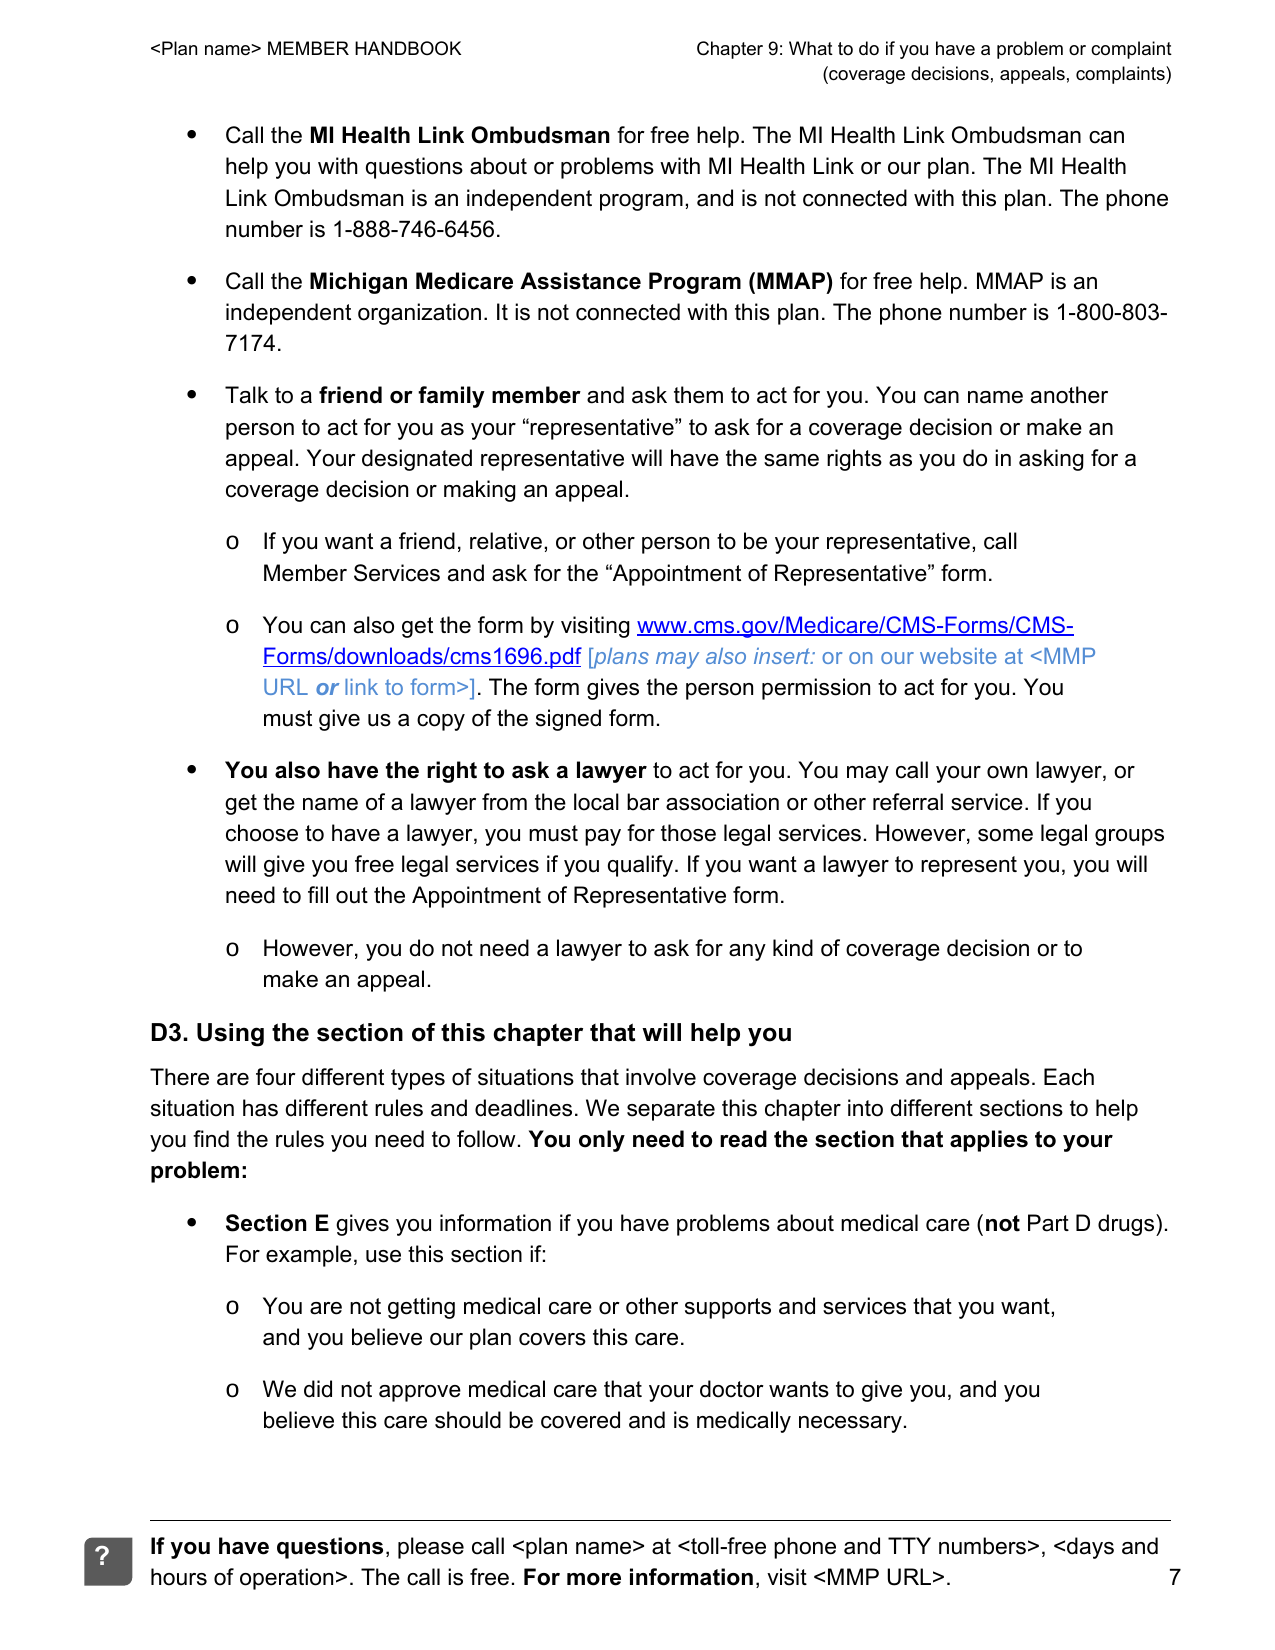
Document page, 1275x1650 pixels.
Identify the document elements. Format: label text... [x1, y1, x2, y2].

subtitle D3. Using the section of this chapter that will help you [150, 1014, 1096, 1048]
list Section E gives you information if you have problems about medical care (not Part D drugs). For example, use this section if: [187, 1206, 1171, 1268]
list However, you do not need a lawyer to ask for any kind of coverage decision or to make an appeal. [225, 931, 1096, 993]
list You are not getting medical care or other supports and services that you want, and you believe our plan covers this care. [225, 1289, 1096, 1352]
list We did not approve medical care that your doctor wants to give you, and you believe this care should be covered and is medically necessary. [225, 1373, 1096, 1435]
list You can also get the form by visiting www.cms.gov/Medicare/CMS-Forms/CMS-Forms/downloads/cms1696.pdf [plans may also insert: or on our website at <MMP URL or link to form>]. The form gives the person permission to act for you. You must give us a copy of the signed form. [225, 608, 1096, 733]
list Call the Michigan Medicare Assistance Program (MMAP) for free help. MMAP is an independent organization. It is not connected with this plan. The phone number is 1-800-803-7174. [187, 264, 1171, 358]
list If you want a friend, relative, or other person to be your representative, call Member Services and ask for the “Appointment of Representative” form. [225, 525, 1096, 587]
text There are four different types of situations that involve coverage decisions and appeals. Each situation has different rules and deadlines. We separate this chapter into different sections to help you find the rules you need to follow. You only need to read the section that applies to your problem: [150, 1060, 1171, 1185]
list Talk to a friend or family member and ask them to act for you. You can name another person to act for you as your “representative” to ask for a coverage decision or make an appeal. Your designated representative will have the same rights as you do in asking for a coverage decision or making an appeal. [187, 379, 1171, 504]
list You also have the right to ask a lawyer to act for you. You may call your own lawyer, or get the name of a lawyer from the local bar association or other referral service. If you choose to have a lawyer, you must pay for those legal services. However, some legal groups will give you free legal services if you qualify. If you want a lawyer to represent you, you will need to fill out the Appointment of Representative form. [187, 754, 1171, 910]
list Call the MI Health Link Ombudsman for free help. The MI Health Link Ombudsman can help you with questions about or problems with MI Health Link or our plan. The MI Health Link Ombudsman is an independent program, and is not connected with this plan. The phone number is 1-888-746-6456. [187, 118, 1171, 243]
